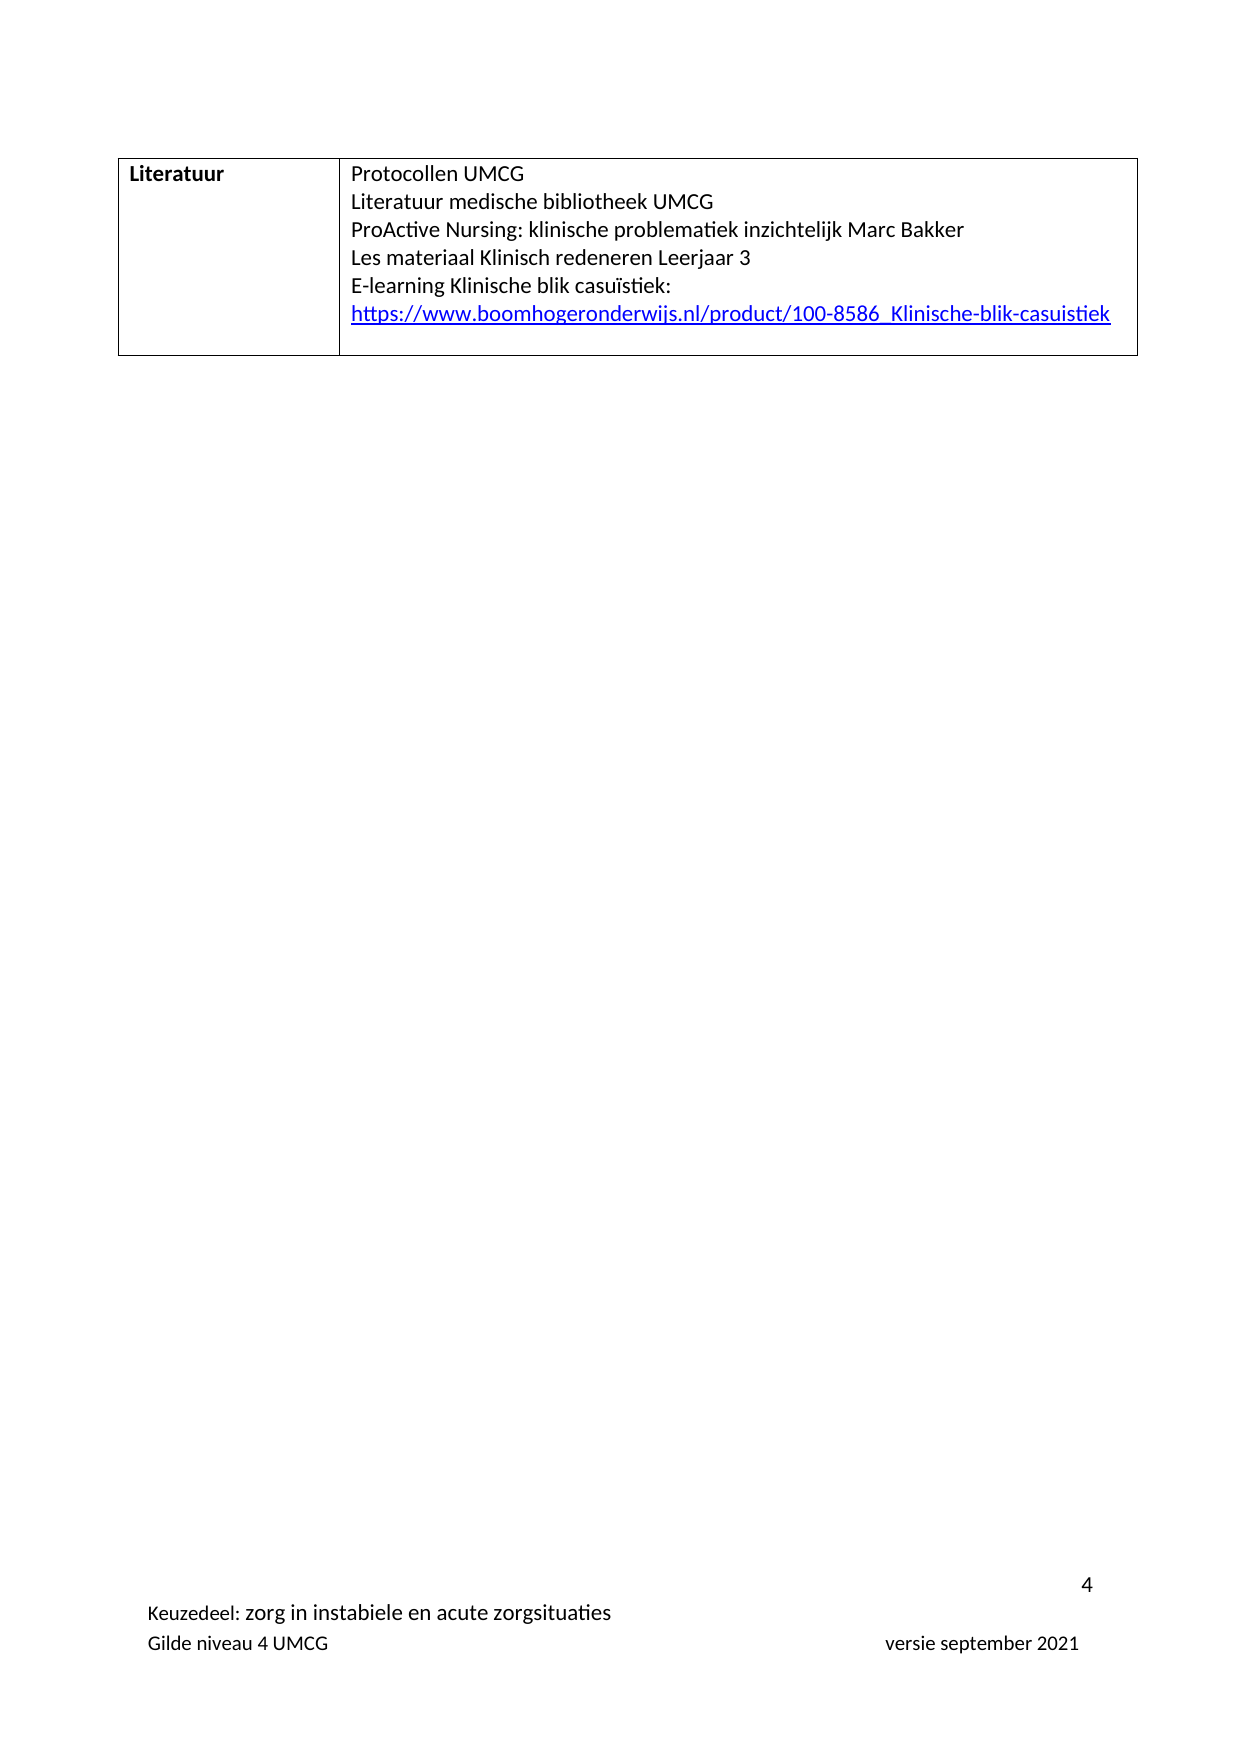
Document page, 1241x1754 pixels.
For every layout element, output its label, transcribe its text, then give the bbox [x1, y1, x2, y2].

table_header Literatuur [119, 159, 339, 355]
table_header Protocollen UMCG Literatuur medische bibliotheek UMCG ProActive Nursing: klinische problematiek inzichtelijk Marc Bakker Les materiaal Klinisch redeneren Leerjaar 3 E-learning Klinische blik casuïstiek: https://www.boomhogeronderwijs.nl/product/100-8586_Klinische-blik-casuistiek [340, 159, 1137, 355]
